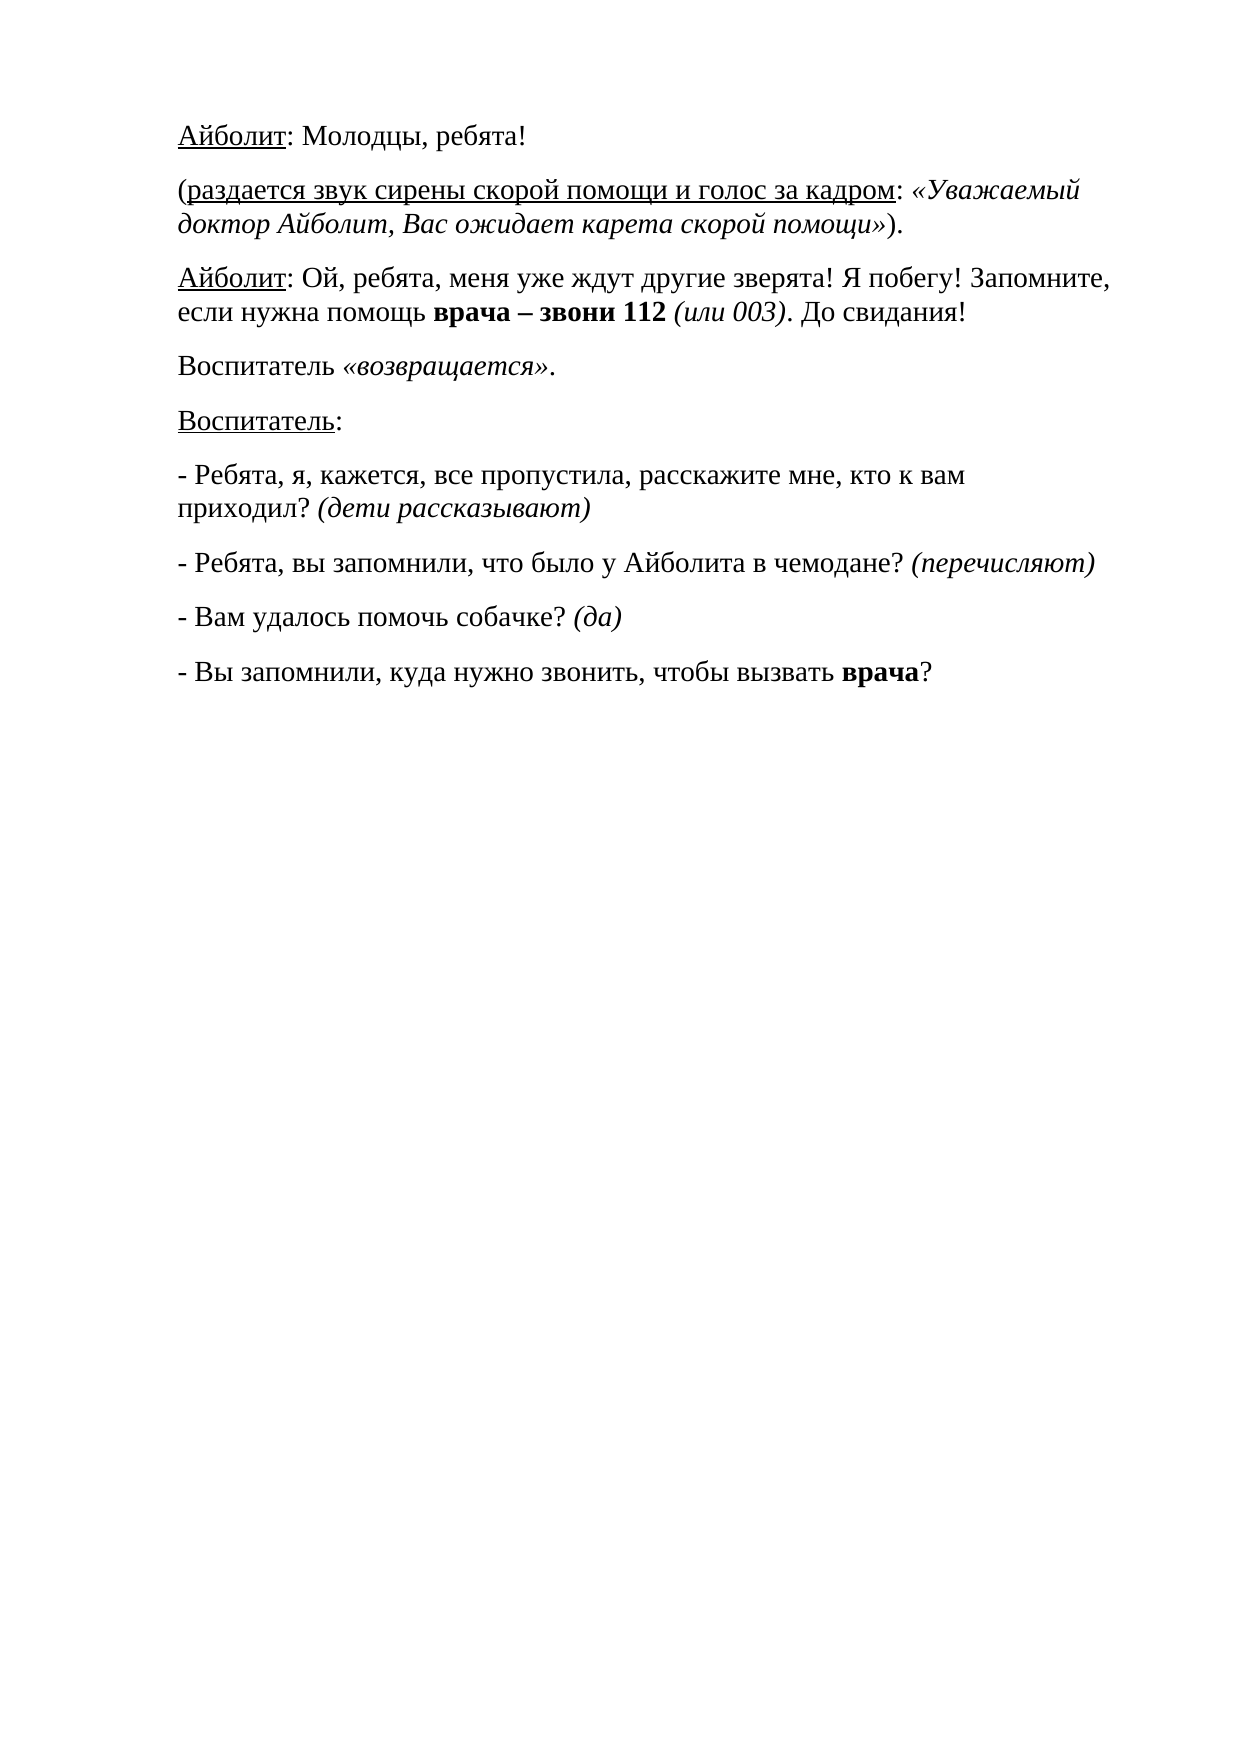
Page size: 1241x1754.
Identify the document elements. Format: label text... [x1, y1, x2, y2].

text - Ребята, я, кажется, все пропустила, расскажите мне, кто к вам приходил? (дети рассказывают) [177, 457, 1152, 524]
text Айболит: Ой, ребята, меня уже ждут другие зверята! Я побегу! Запомните, если нужна помощь врача – звони 112 (или 003). До свидания! [177, 260, 1152, 327]
text Воспитатель «возвращается». [177, 348, 1152, 382]
text - Вы запомнили, куда нужно звонить, чтобы вызвать врача? [177, 654, 1152, 687]
text - Ребята, вы запомнили, что было у Айболита в чемодане? (перечисляют) [177, 545, 1152, 578]
text (раздается звук сирены скорой помощи и голос за кадром: «Уважаемый доктор Айболит, Вас ожидает карета скорой помощи»). [177, 172, 1152, 239]
text Айболит: Молодцы, ребята! [177, 118, 1152, 152]
text - Вам удалось помочь собачке? (да) [177, 599, 1152, 633]
text Воспитатель: [177, 403, 1152, 436]
